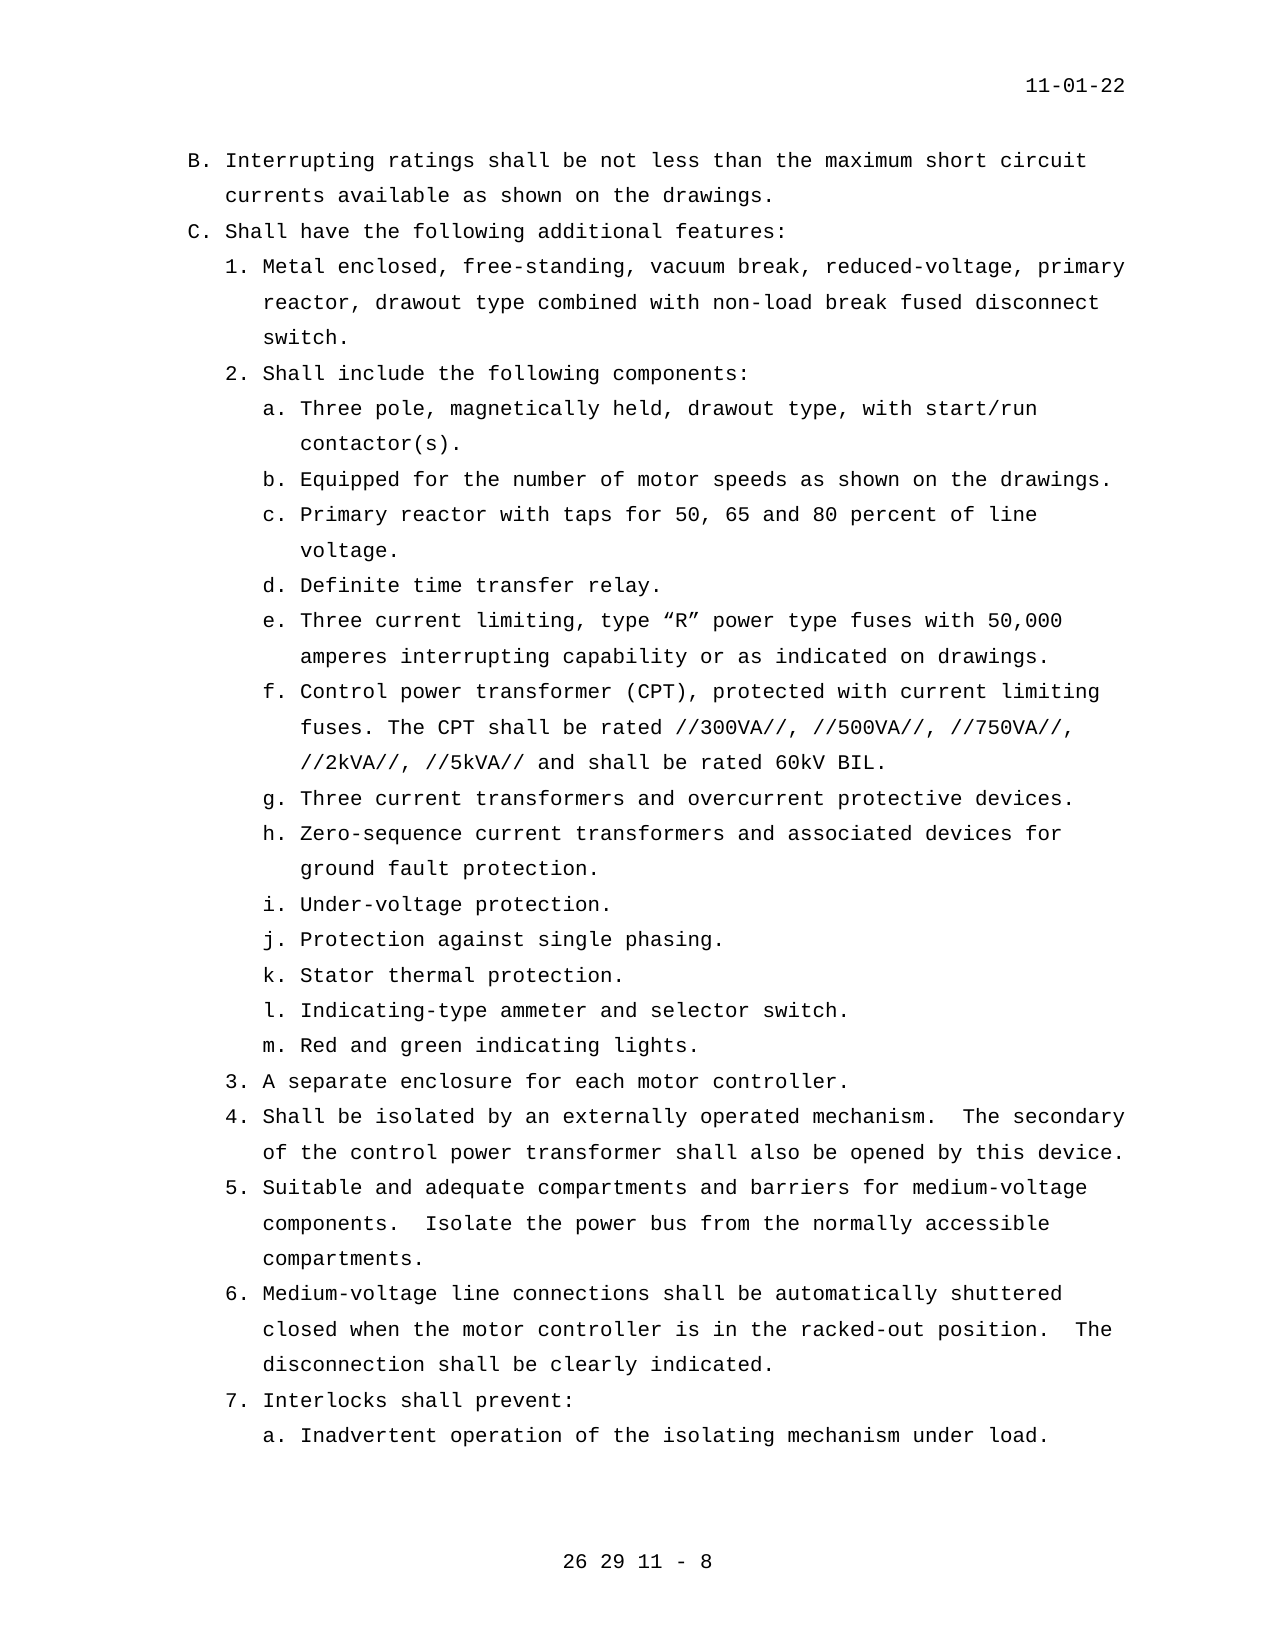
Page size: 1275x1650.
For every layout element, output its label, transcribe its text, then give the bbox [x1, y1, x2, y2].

text i. Under-voltage protection. [262, 894, 1125, 917]
text h. Zero-sequence current transformers and associated devices for ground fault protection. [262, 823, 1125, 882]
text B. Interrupting ratings shall be not less than the maximum short circuit currents available as shown on the drawings. [187, 150, 1125, 209]
text C. Shall have the following additional features: [187, 221, 1125, 244]
text b. Equipped for the number of motor speeds as shown on the drawings. [262, 469, 1125, 492]
text 1. Metal enclosed, free-standing, vacuum break, reduced-voltage, primary reactor, drawout type combined with non-load break fused disconnect switch. [225, 256, 1125, 351]
text a. Inadvertent operation of the isolating mechanism under load. [262, 1425, 1125, 1449]
text a. Three pole, magnetically held, drawout type, with start/run contactor(s). [262, 398, 1125, 457]
text k. Stator thermal protection. [262, 964, 1125, 988]
text g. Three current transformers and overcurrent protective devices. [262, 787, 1125, 811]
text 3. A separate enclosure for each motor controller. [225, 1071, 1125, 1094]
text l. Indicating-type ammeter and selector switch. [262, 1000, 1125, 1024]
text f. Control power transformer (CPT), protected with current limiting fuses. The CPT shall be rated //300VA//, //500VA//, //750VA//, //2kVA//, //5kVA// and shall be rated 60kV BIL. [262, 681, 1125, 776]
text 6. Medium-voltage line connections shall be automatically shuttered closed when the motor controller is in the racked-out position. The disconnection shall be clearly indicated. [225, 1283, 1125, 1378]
text 5. Suitable and adequate compartments and barriers for medium-voltage components. Isolate the power bus from the normally accessible compartments. [225, 1177, 1125, 1272]
text c. Primary reactor with taps for 50, 65 and 80 percent of line voltage. [262, 504, 1125, 563]
text 7. Interlocks shall prevent: [225, 1389, 1125, 1413]
text m. Red and green indicating lights. [262, 1035, 1125, 1059]
text j. Protection against single phasing. [262, 929, 1125, 953]
text 4. Shall be isolated by an externally operated mechanism. The secondary of the control power transformer shall also be opened by this device. [225, 1106, 1125, 1165]
text d. Definite time transfer relay. [262, 575, 1125, 599]
text 2. Shall include the following components: [225, 362, 1125, 386]
text e. Three current limiting, type “R” power type fuses with 50,000 amperes interrupting capability or as indicated on drawings. [262, 610, 1125, 669]
